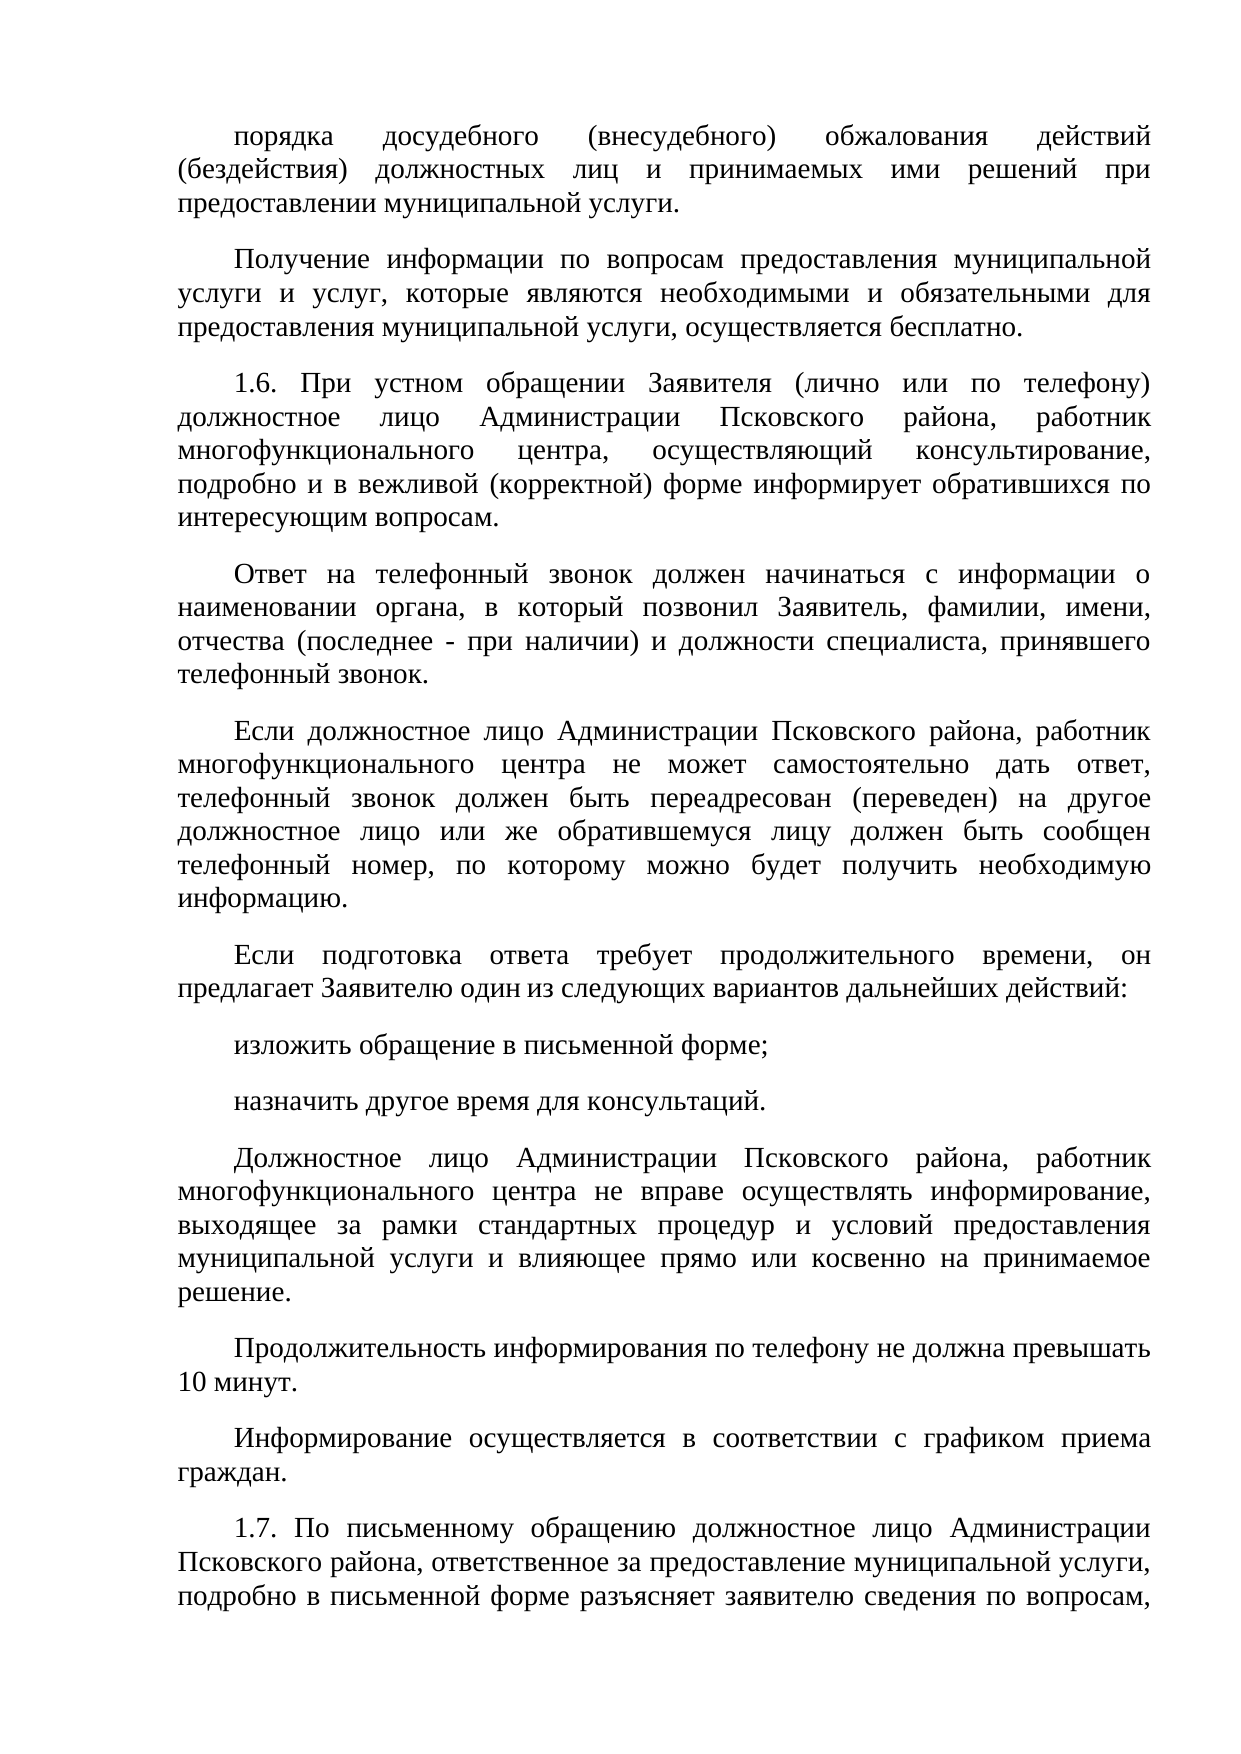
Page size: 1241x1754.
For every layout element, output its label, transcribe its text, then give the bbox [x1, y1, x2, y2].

text Продолжительность информирования по телефону не должна превышать 10 минут. [177, 1331, 1152, 1398]
text Если должностное лицо Администрации Псковского района, работник многофункционального центра не может самостоятельно дать ответ, телефонный звонок должен быть переадресован (переведен) на другое должностное лицо или же обратившемуся лицу должен быть сообщен телефонный номер, по которому можно будет получить необходимую информацию. [177, 713, 1152, 914]
text 1.6. При устном обращении Заявителя (лично или по телефону) должностное лицо Администрации Псковского района, работник многофункционального центра, осуществляющий консультирование, подробно и в вежливой (корректной) форме информирует обратившихся по интересующим вопросам. [177, 365, 1152, 533]
text Должностное лицо Администрации Псковского района, работник многофункционального центра не вправе осуществлять информирование, выходящее за рамки стандартных процедур и условий предоставления муниципальной услуги и влияющее прямо или косвенно на принимаемое решение. [177, 1140, 1152, 1308]
text Ответ на телефонный звонок должен начинаться с информации о наименовании органа, в который позвонил Заявитель, фамилии, имени, отчества (последнее - при наличии) и должности специалиста, принявшего телефонный звонок. [177, 556, 1152, 690]
text изложить обращение в письменной форме; [177, 1027, 1152, 1061]
text Информирование осуществляется в соответствии с графиком приема граждан. [177, 1421, 1152, 1488]
text Если подготовка ответа требует продолжительного времени, он предлагает Заявителю один из следующих вариантов дальнейших действий: [177, 937, 1152, 1004]
text Получение информации по вопросам предоставления муниципальной услуги и услуг, которые являются необходимыми и обязательными для предоставления муниципальной услуги, осуществляется бесплатно. [177, 242, 1152, 342]
text порядка досудебного (внесудебного) обжалования действий (бездействия) должностных лиц и принимаемых ими решений при предоставлении муниципальной услуги. [177, 118, 1152, 219]
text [177, 1511, 1152, 1611]
text назначить другое время для консультаций. [177, 1083, 1152, 1117]
